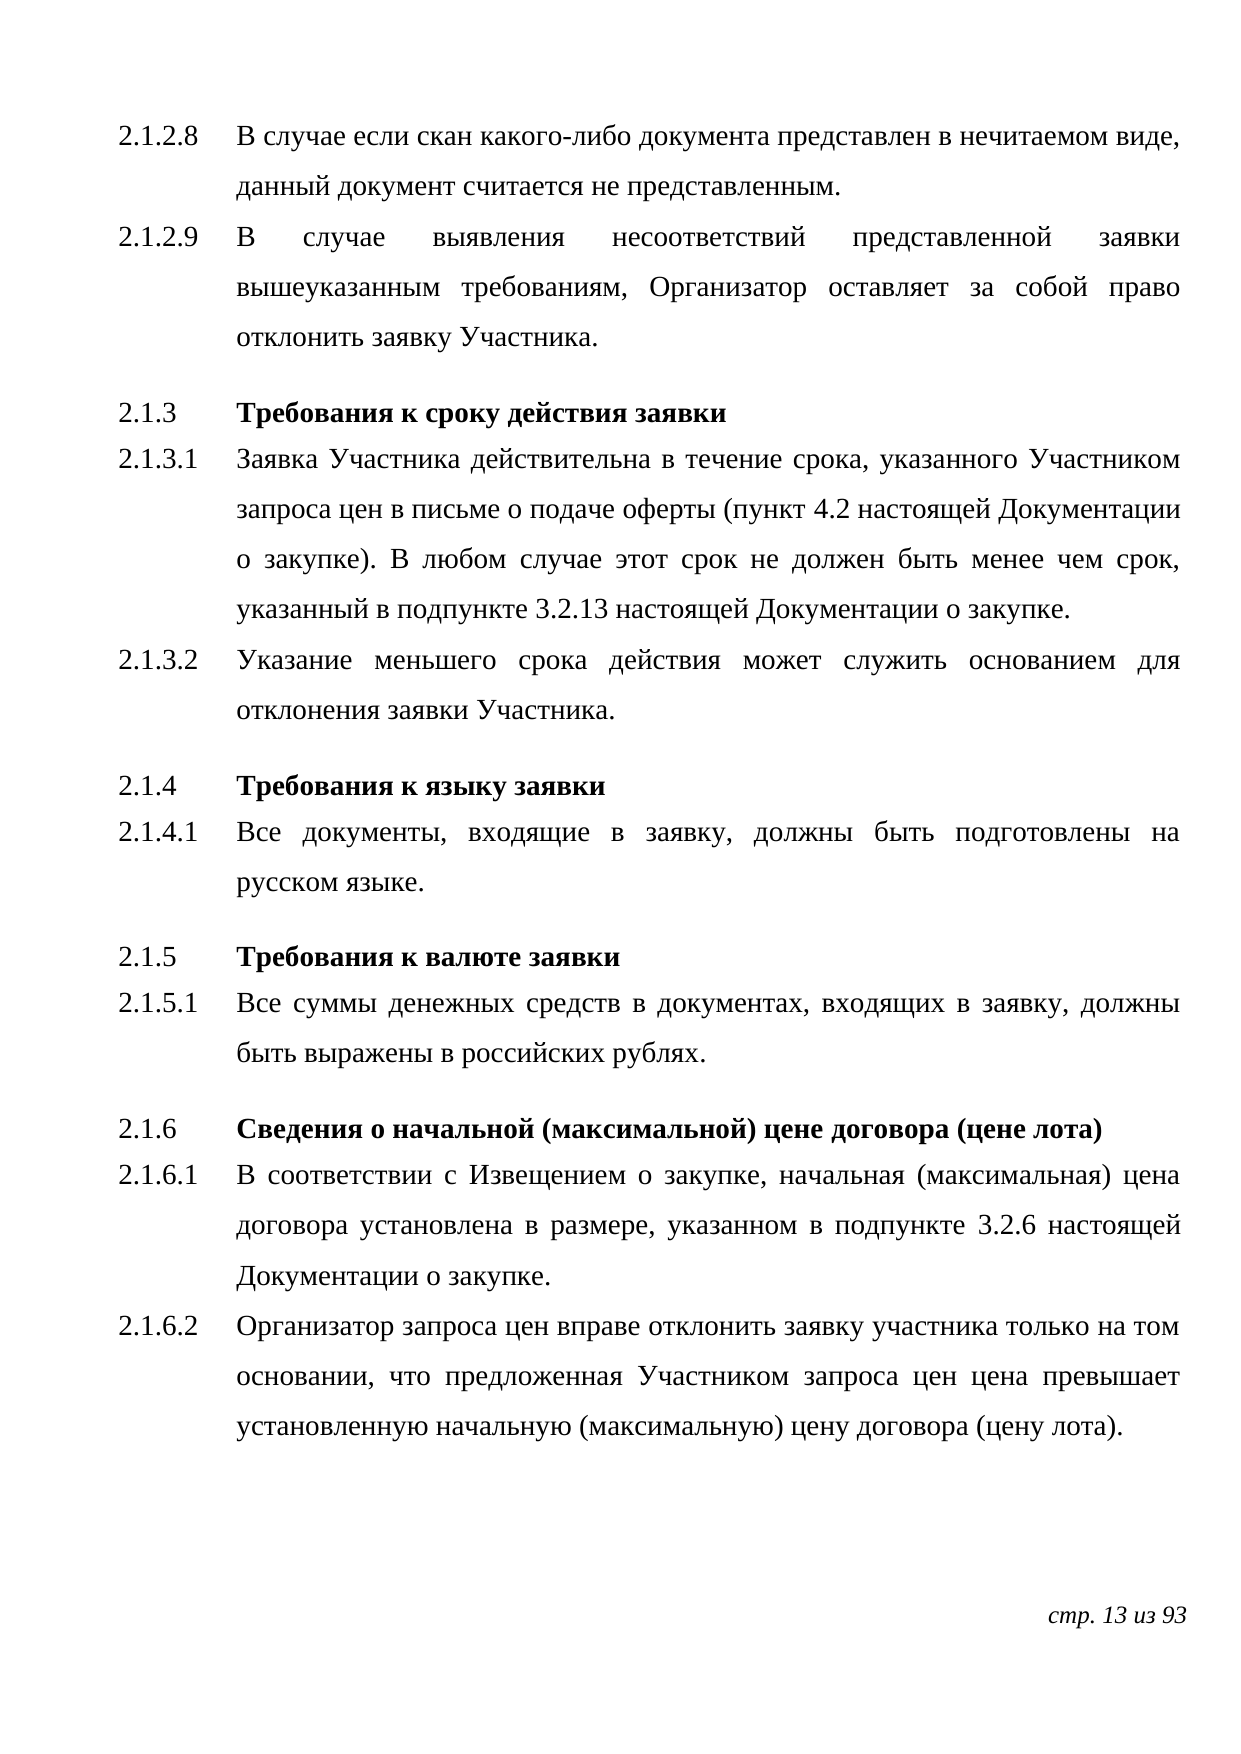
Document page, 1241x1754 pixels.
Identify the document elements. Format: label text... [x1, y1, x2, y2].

list В случае выявления несоответствий представленной заявки вышеуказанным требованиям, Организатор оставляет за собой право отклонить заявку Участника. [118, 219, 1181, 353]
text Требования к сроку действия заявки [118, 395, 1181, 428]
text Организатор запроса цен вправе отклонить заявку участника только на том основании, что предложенная Участником запроса цен цена превышает установленную начальную (максимальную) цену договора (цену лота). [118, 1308, 1181, 1442]
text Все суммы денежных средств в документах, входящих в заявку, должны быть выражены в российских рублях. [118, 985, 1181, 1069]
text Сведения о начальной (максимальной) цене договора (цене лота) [118, 1111, 1181, 1144]
text Требования к языку заявки [118, 768, 1181, 801]
text Заявка Участника действительна в течение срока, указанного Участником запроса цен в письме о подаче оферты (пункт 4.2 настоящей Документации о закупке). В любом случае этот срок не должен быть менее чем срок, указанный в подпункте 3.2.13 настоящей Документации о закупке. [118, 441, 1181, 625]
list Все документы, входящие в заявку, должны быть подготовлены на русском языке. [118, 814, 1181, 897]
text Требования к валюте заявки [118, 939, 1181, 973]
text Указание меньшего срока действия может служить основанием для отклонения заявки Участника. [118, 642, 1181, 726]
text В соответствии с Извещением о закупке, начальная (максимальная) цена договора установлена в размере, указанном в подпункте 3.2.6 настоящей Документации о закупке. [118, 1157, 1181, 1291]
list В случае если скан какого-либо документа представлен в нечитаемом виде, данный документ считается не представленным. [118, 118, 1181, 202]
